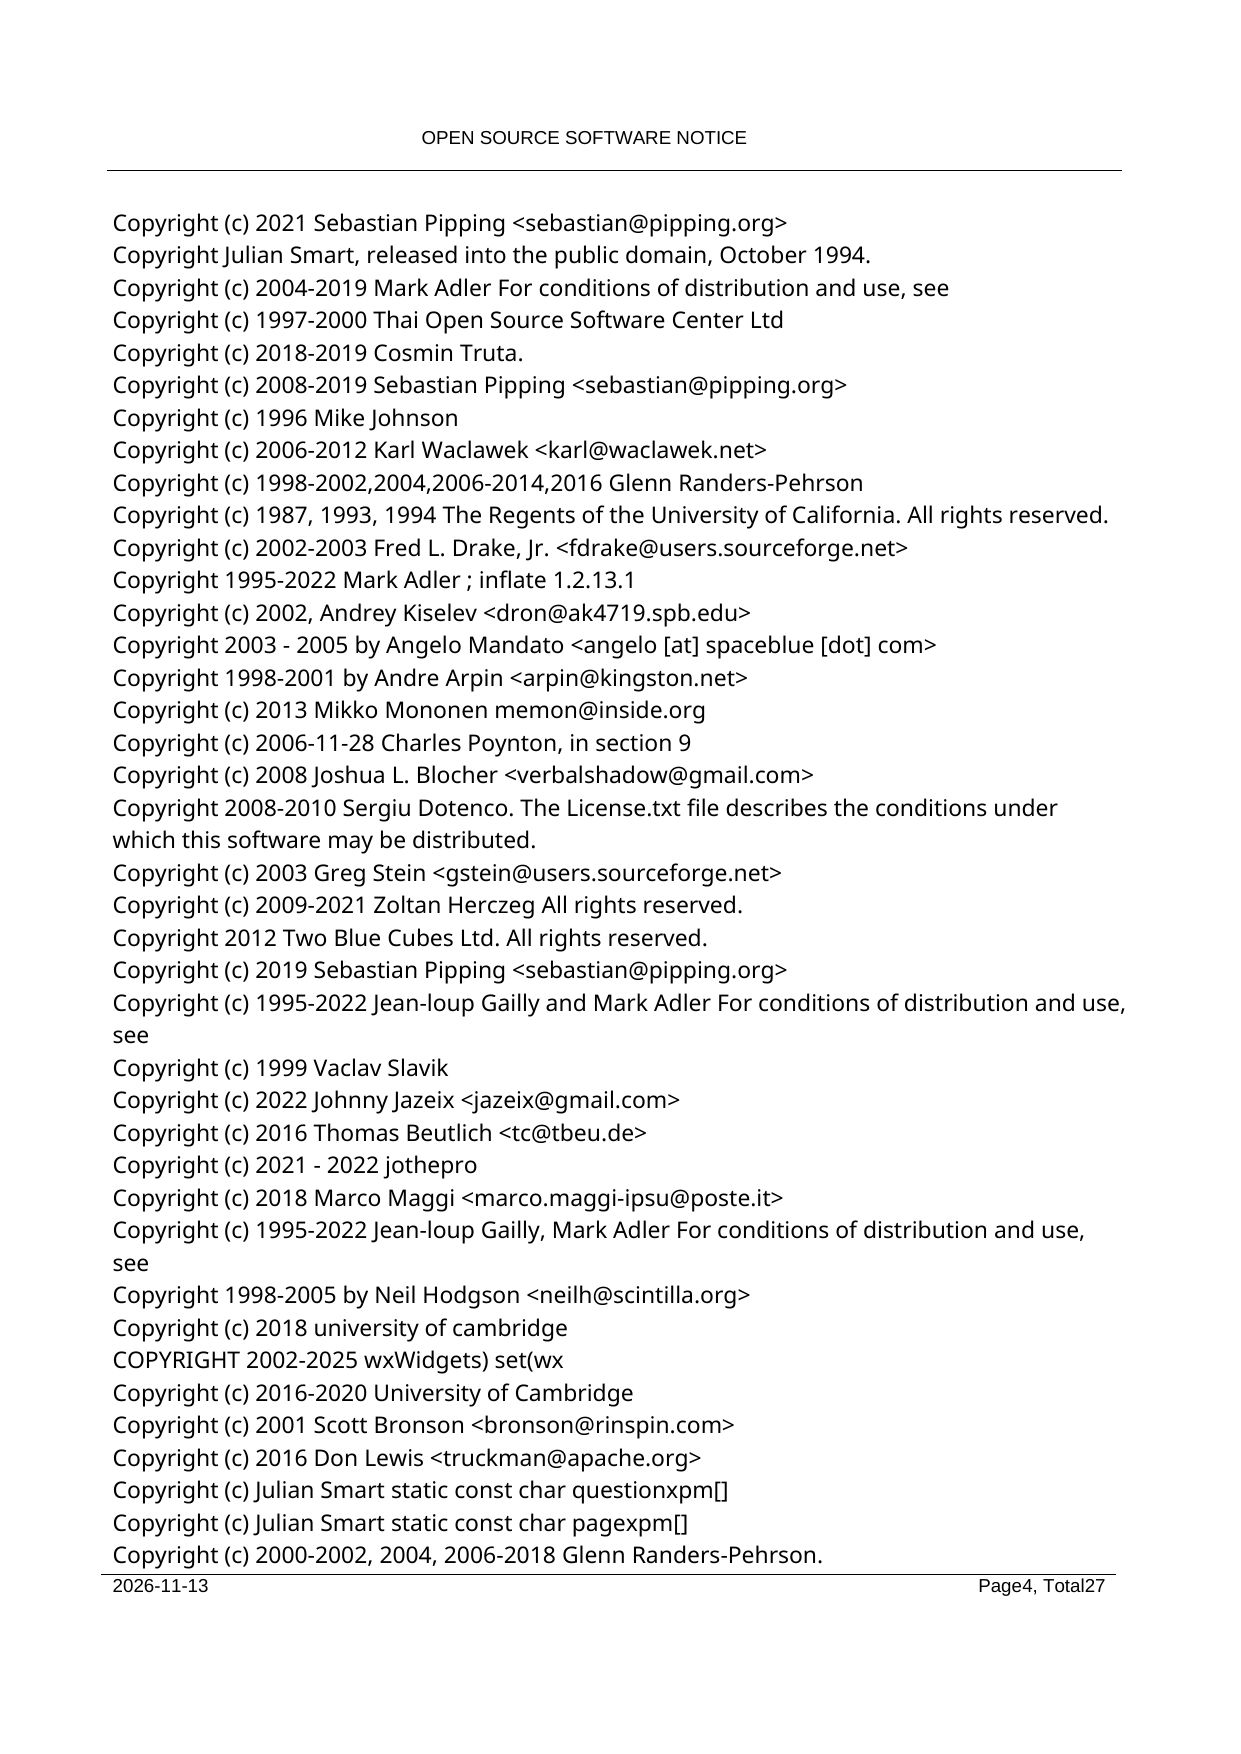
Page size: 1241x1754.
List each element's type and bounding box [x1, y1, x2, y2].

text [112, 206, 1128, 1571]
